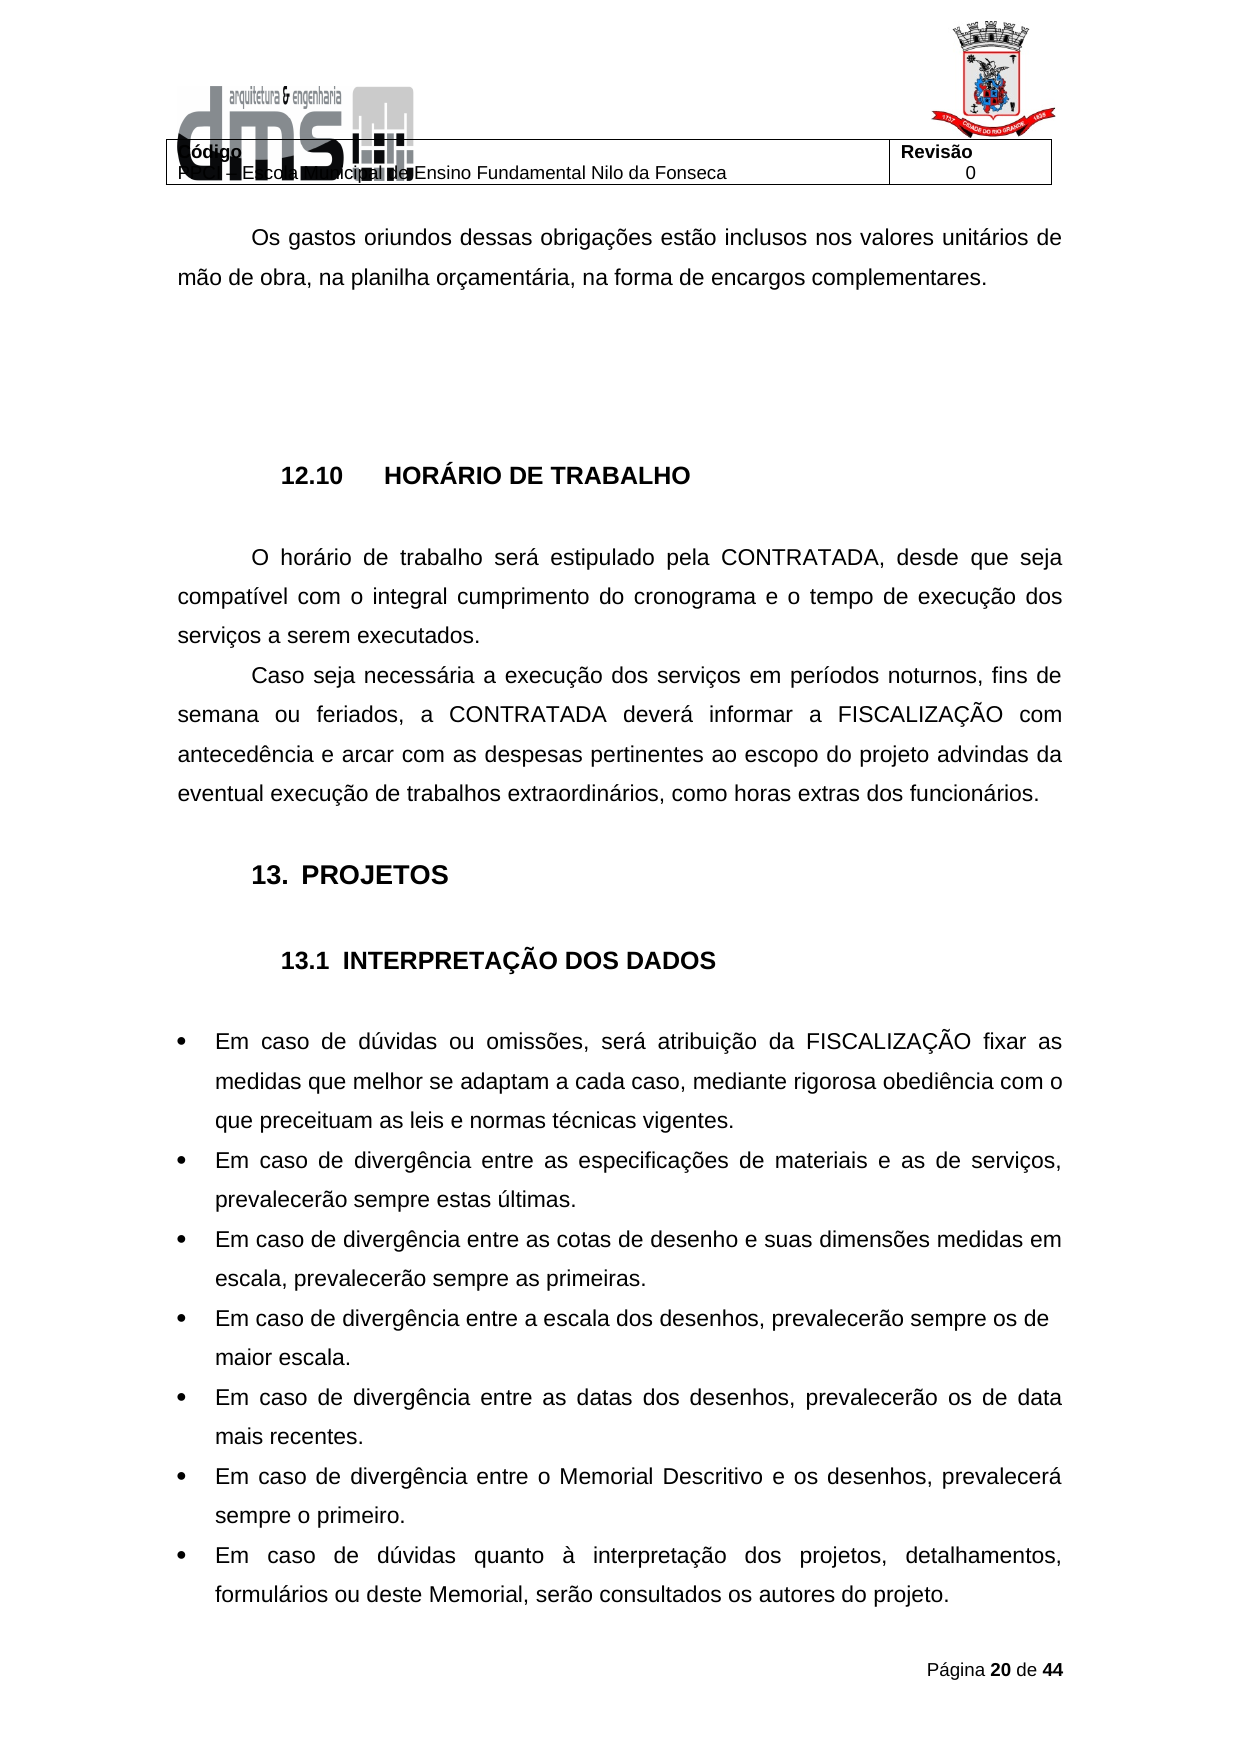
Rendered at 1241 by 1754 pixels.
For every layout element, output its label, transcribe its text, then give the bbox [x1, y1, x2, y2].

list Em caso de divergência entre as especificações de materiais e as de serviços, prevalecerão sempre estas últimas. [177, 1147, 1063, 1213]
picture [177, 86, 414, 139]
list Em caso de dúvidas ou omissões, será atribuição da FISCALIZAÇÃO fixar as medidas que melhor se adaptam a cada caso, mediante rigorosa obediência com o que preceituam as leis e normas técnicas vigentes. [177, 1028, 1063, 1134]
list Em caso de dúvidas quanto à interpretação dos projetos, detalhamentos, formulários ou deste Memorial, serão consultados os autores do projeto. [177, 1542, 1063, 1607]
picture [177, 140, 414, 181]
text O horário de trabalho será estipulado pela CONTRATADA, desde que seja compatível com o integral cumprimento do cronograma e o tempo de execução dos serviços a serem executados. [177, 543, 1063, 649]
list Em caso de divergência entre as cotas de desenho e suas dimensões medidas em escala, prevalecerão sempre as primeiras. [177, 1226, 1063, 1292]
list Em caso de divergência entre o Memorial Descritivo e os desenhos, prevalecerá sempre o primeiro. [177, 1463, 1063, 1528]
list Em caso de divergência entre as datas dos desenhos, prevalecerão os de data mais recentes. [177, 1384, 1063, 1449]
list Em caso de divergência entre a escala dos desenhos, prevalecerão sempre os de maior escala. [177, 1305, 1063, 1371]
text Caso seja necessária a execução dos serviços em períodos noturnos, fins de semana ou feriados, a CONTRATADA deverá informar a FISCALIZAÇÃO com antecedência e arcar com as despesas pertinentes ao escopo do projeto advindas da eventual execução de trabalhos extraordinários, como horas extras dos funcionários. [177, 662, 1063, 807]
subtitle PROJETOS [177, 859, 1063, 891]
subtitle HORÁRIO DE TRABALHO [177, 461, 1063, 490]
text Os gastos oriundos dessas obrigações estão inclusos nos valores unitários de mão de obra, na planilha orçamentária, na forma de encargos complementares. [177, 224, 1063, 290]
subtitle INTERPRETAÇÃO DOS DADOS [177, 946, 1063, 974]
picture [931, 21, 1056, 138]
